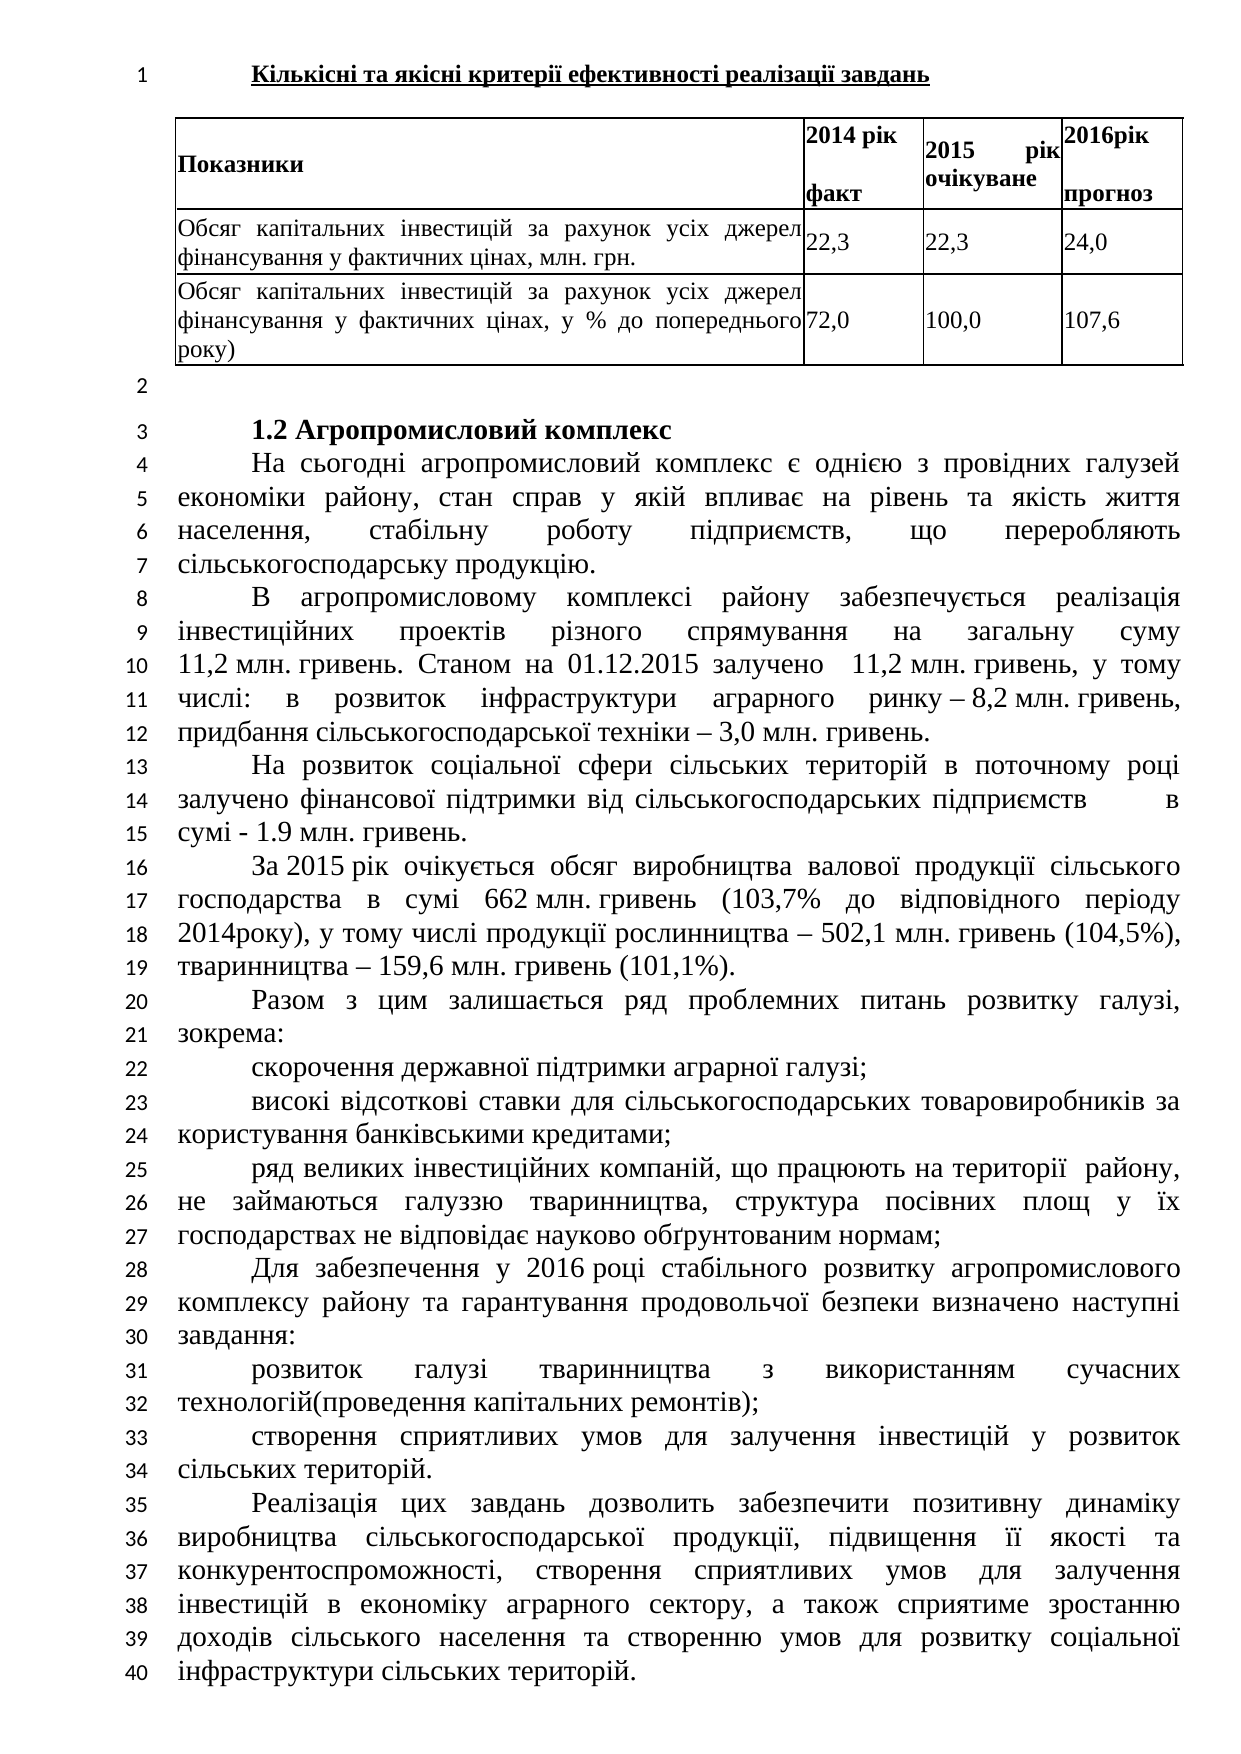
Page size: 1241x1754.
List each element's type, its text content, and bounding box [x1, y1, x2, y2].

table_header Показники [176, 119, 803, 208]
table_cell 24,0 [1063, 210, 1182, 273]
text За 2015 рік очікується обсяг виробництва валової продукції сільського господарства в сумі 662 млн. гривень (103,7% до відповідного періоду 2014року), у тому числі продукції рослинництва – 502,1 млн. гривень (104,5%), тваринництва – 159,6 млн. гривень (101,1%). [177, 848, 1181, 982]
text 1.2 Агропромисловий комплекс [177, 412, 1181, 445]
text Кількісні та якісні критерії ефективності реалізації завдань [177, 59, 1181, 88]
table_cell 100,0 [924, 275, 1061, 364]
text скорочення державної підтримки аграрної галузі; [177, 1049, 1181, 1083]
text розвиток галузі тваринництва з використанням сучасних технологій(проведення капітальних ремонтів); [177, 1351, 1181, 1418]
table_cell Обсяг капітальних інвестицій за рахунок усіх джерел фінансування у фактичних цінах, у % до попереднього року) [176, 274, 803, 364]
text Для забезпечення у 2016 році стабільного розвитку агропромислового комплексу району та гарантування продовольчої безпеки визначено наступні завдання: [177, 1250, 1181, 1351]
table_header 2014 рік факт [805, 119, 923, 208]
text Реалізація цих завдань дозволить забезпечити позитивну динаміку виробництва сільськогосподарської продукції, підвищення її якості та конкурентоспроможності, створення сприятливих умов для залучення інвестицій в економіку аграрного сектору, а також сприятиме зростанню доходів сільського населення та створенню умов для розвитку соціальної інфраструктури сільських територій. [177, 1485, 1181, 1686]
table_header 2015 рік очікуване [924, 119, 1061, 208]
table_cell 22,3 [924, 210, 1061, 273]
table_cell 107,6 [1063, 275, 1182, 364]
text На розвиток соціальної сфери сільських територій в поточному році залучено фінансової підтримки від сільськогосподарських підприємств в сумі - 1.9 млн. гривень. [177, 747, 1181, 848]
text В агропромисловому комплексі району забезпечується реалізація інвестиційних проектів різного спрямування на загальну суму 11,2 млн. гривень. Станом на 01.12.2015 залучено 11,2 млн. гривень, у тому числі: в розвиток інфраструктури аграрного ринку – 8,2 млн. гривень, придбання сільськогосподарської техніки – 3,0 млн. гривень. [177, 579, 1181, 747]
text створення сприятливих умов для залучення інвестицій у розвиток сільських територій. [177, 1418, 1181, 1485]
table_header 2016рік прогноз [1063, 119, 1182, 208]
table_cell 72,0 [805, 275, 923, 364]
table_cell Обсяг капітальних інвестицій за рахунок усіх джерел фінансування у фактичних цінах, млн. грн. [176, 209, 803, 273]
text Разом з цим залишається ряд проблемних питань розвитку галузі, зокрема: [177, 982, 1181, 1049]
text На сьогодні агропромисловий комплекс є однією з провідних галузей економіки району, стан справ у якій впливає на рівень та якість життя населення, стабільну роботу підприємств, що переробляють сільськогосподарську продукцію. [177, 445, 1181, 579]
text високі відсоткові ставки для сільськогосподарських товаровиробників за користування банківськими кредитами; [177, 1083, 1181, 1150]
table_cell 22,3 [805, 210, 923, 273]
text ряд великих інвестиційних компаній, що працюють на території району, не займаються галуззю тваринництва, структура посівних площ у їх господарствах не відповідає науково обґрунтованим нормам; [177, 1150, 1181, 1250]
